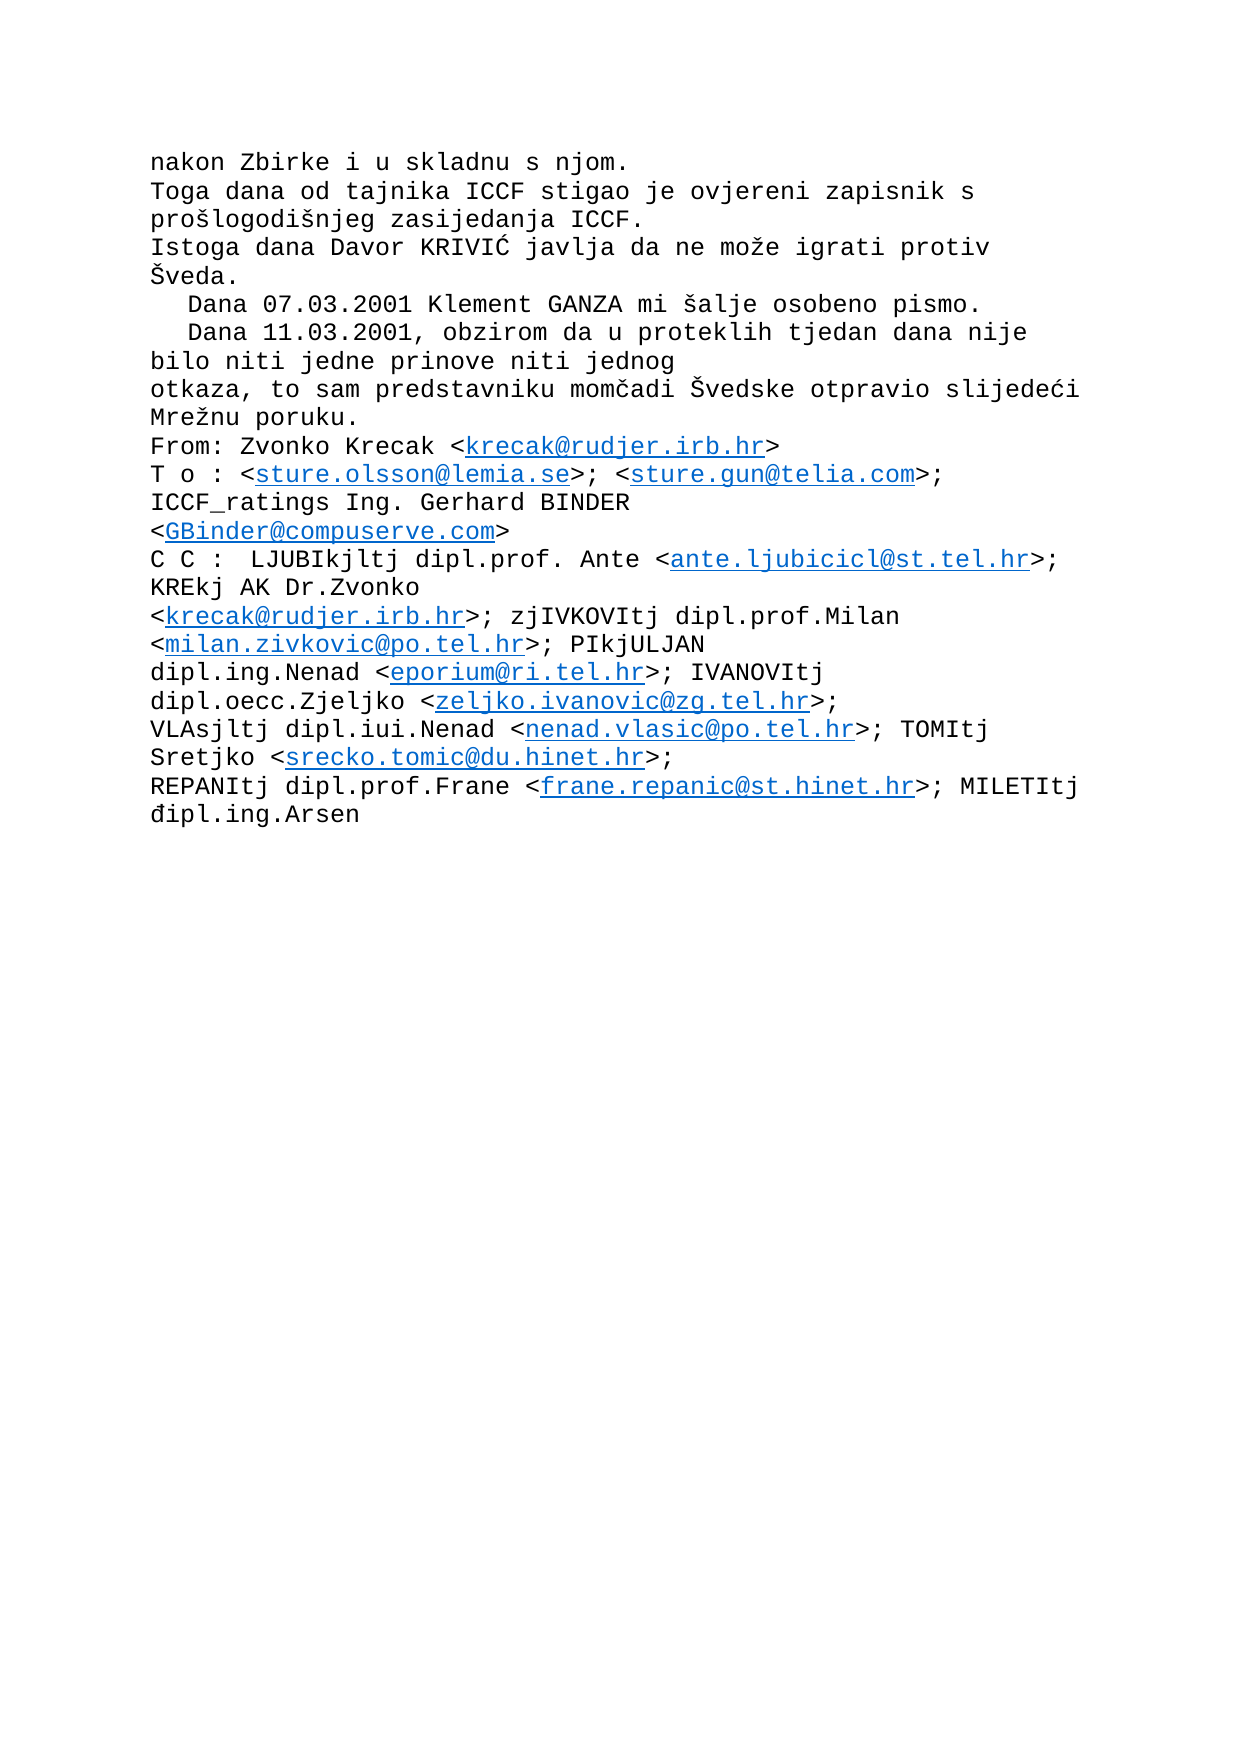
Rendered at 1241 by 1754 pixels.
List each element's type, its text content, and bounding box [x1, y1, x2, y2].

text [150, 150, 1090, 178]
text Dana 11.03.2001, obzirom da u proteklih tjedan dana nije bilo niti jedne prinove niti jednog otkaza, to sam predstavniku momčadi Švedske otpravio slijedeći Mrežnu poruku. [150, 320, 1090, 433]
text T o : <sture.olsson@lemia.se>; <sture.gun@telia.com>; ICCF_ratings Ing. Gerhard BINDER <GBinder@compuserve.com> [150, 462, 1090, 547]
text <krecak@rudjer.irb.hr>; zjIVKOVItj dipl.prof.Milan <milan.zivkovic@po.tel.hr>; PIkjULJAN dipl.ing.Nenad <eporium@ri.tel.hr>; IVANOVItj dipl.oecc.Zjeljko <zeljko.ivanovic@zg.tel.hr>; VLAsjltj dipl.iui.Nenad <nenad.vlasic@po.tel.hr>; TOMItj Sretjko <srecko.tomic@du.hinet.hr>; REPANItj dipl.prof.Frane <frane.repanic@st.hinet.hr>; MILETItj đipl.ing.Arsen [150, 603, 1090, 830]
text Dana 07.03.2001 Klement GANZA mi šalje osobeno pismo. [150, 292, 1090, 320]
text Toga dana od tajnika ICCF stigao je ovjereni zapisnik s prošlogodišnjeg zasijedanja ICCF. Istoga dana Davor KRIVIĆ javlja da ne može igrati protiv Šveda. [150, 178, 1090, 292]
text C C : LJUBIkjltj dipl.prof. Ante <ante.ljubicicl@st.tel.hr>; KREkj AK Dr.Zvonko [150, 547, 1090, 603]
text From: Zvonko Krecak <krecak@rudjer.irb.hr> [150, 433, 1090, 462]
